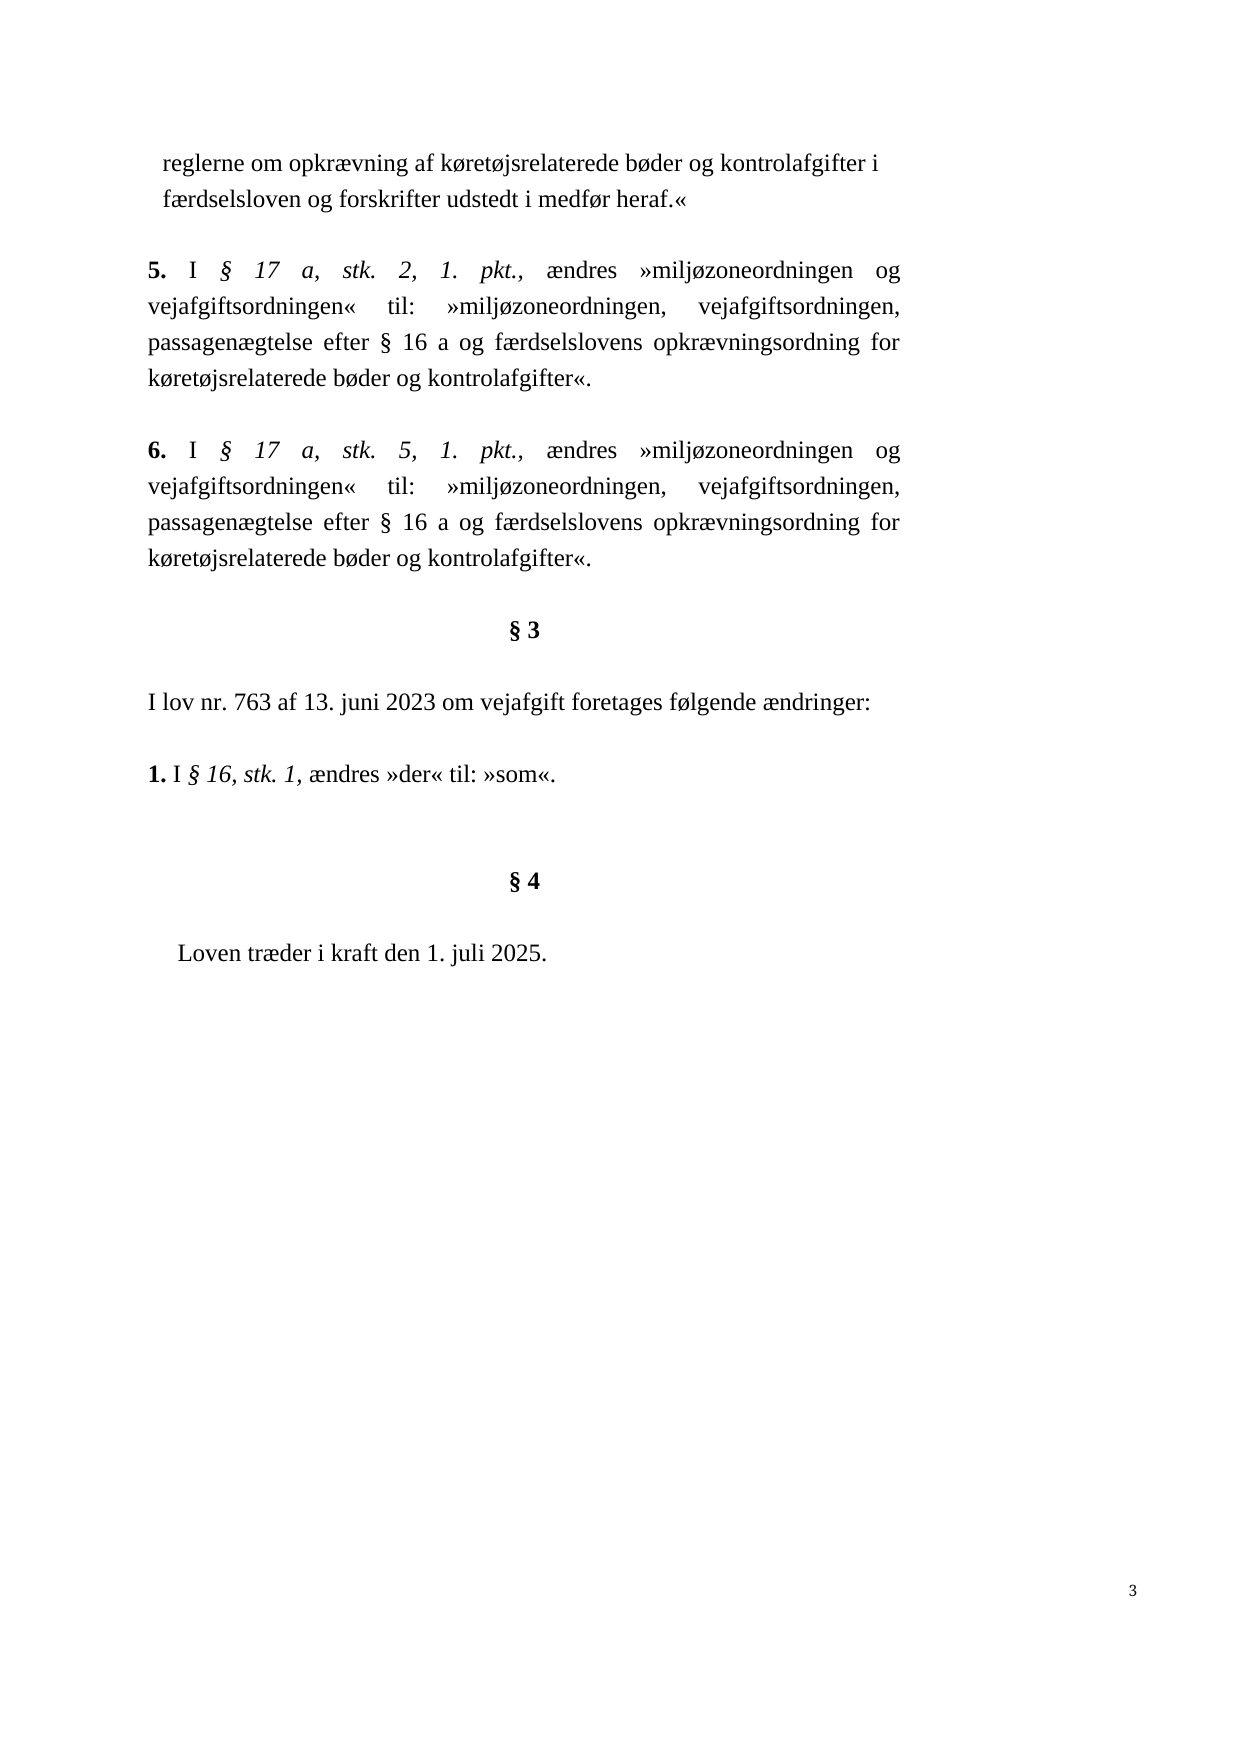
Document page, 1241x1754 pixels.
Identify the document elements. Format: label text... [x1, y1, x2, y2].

text 6. I § 17 a, stk. 5, 1. pkt., ændres »miljøzoneordningen og vejafgiftsordningen« til: »miljøzoneordningen, vejafgiftsordningen, passagenægtelse efter § 16 a og færdselslovens opkrævningsordning for køretøjsrelaterede bøder og kontrolafgifter«. [148, 435, 901, 572]
text I lov nr. 763 af 13. juni 2023 om vejafgift foretages følgende ændringer: [148, 687, 901, 716]
text Loven træder i kraft den 1. juli 2025. [148, 938, 901, 967]
text 1. I § 16, stk. 1, ændres »der« til: »som«. [148, 759, 901, 787]
text § 4 [148, 866, 901, 895]
text § 3 [148, 615, 901, 644]
text 5. I § 17 a, stk. 2, 1. pkt., ændres »miljøzoneordningen og vejafgiftsordningen« til: »miljøzoneordningen, vejafgiftsordningen, passagenægtelse efter § 16 a og færdselslovens opkrævningsordning for køretøjsrelaterede bøder og kontrolafgifter«. [148, 256, 901, 392]
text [162, 148, 901, 212]
